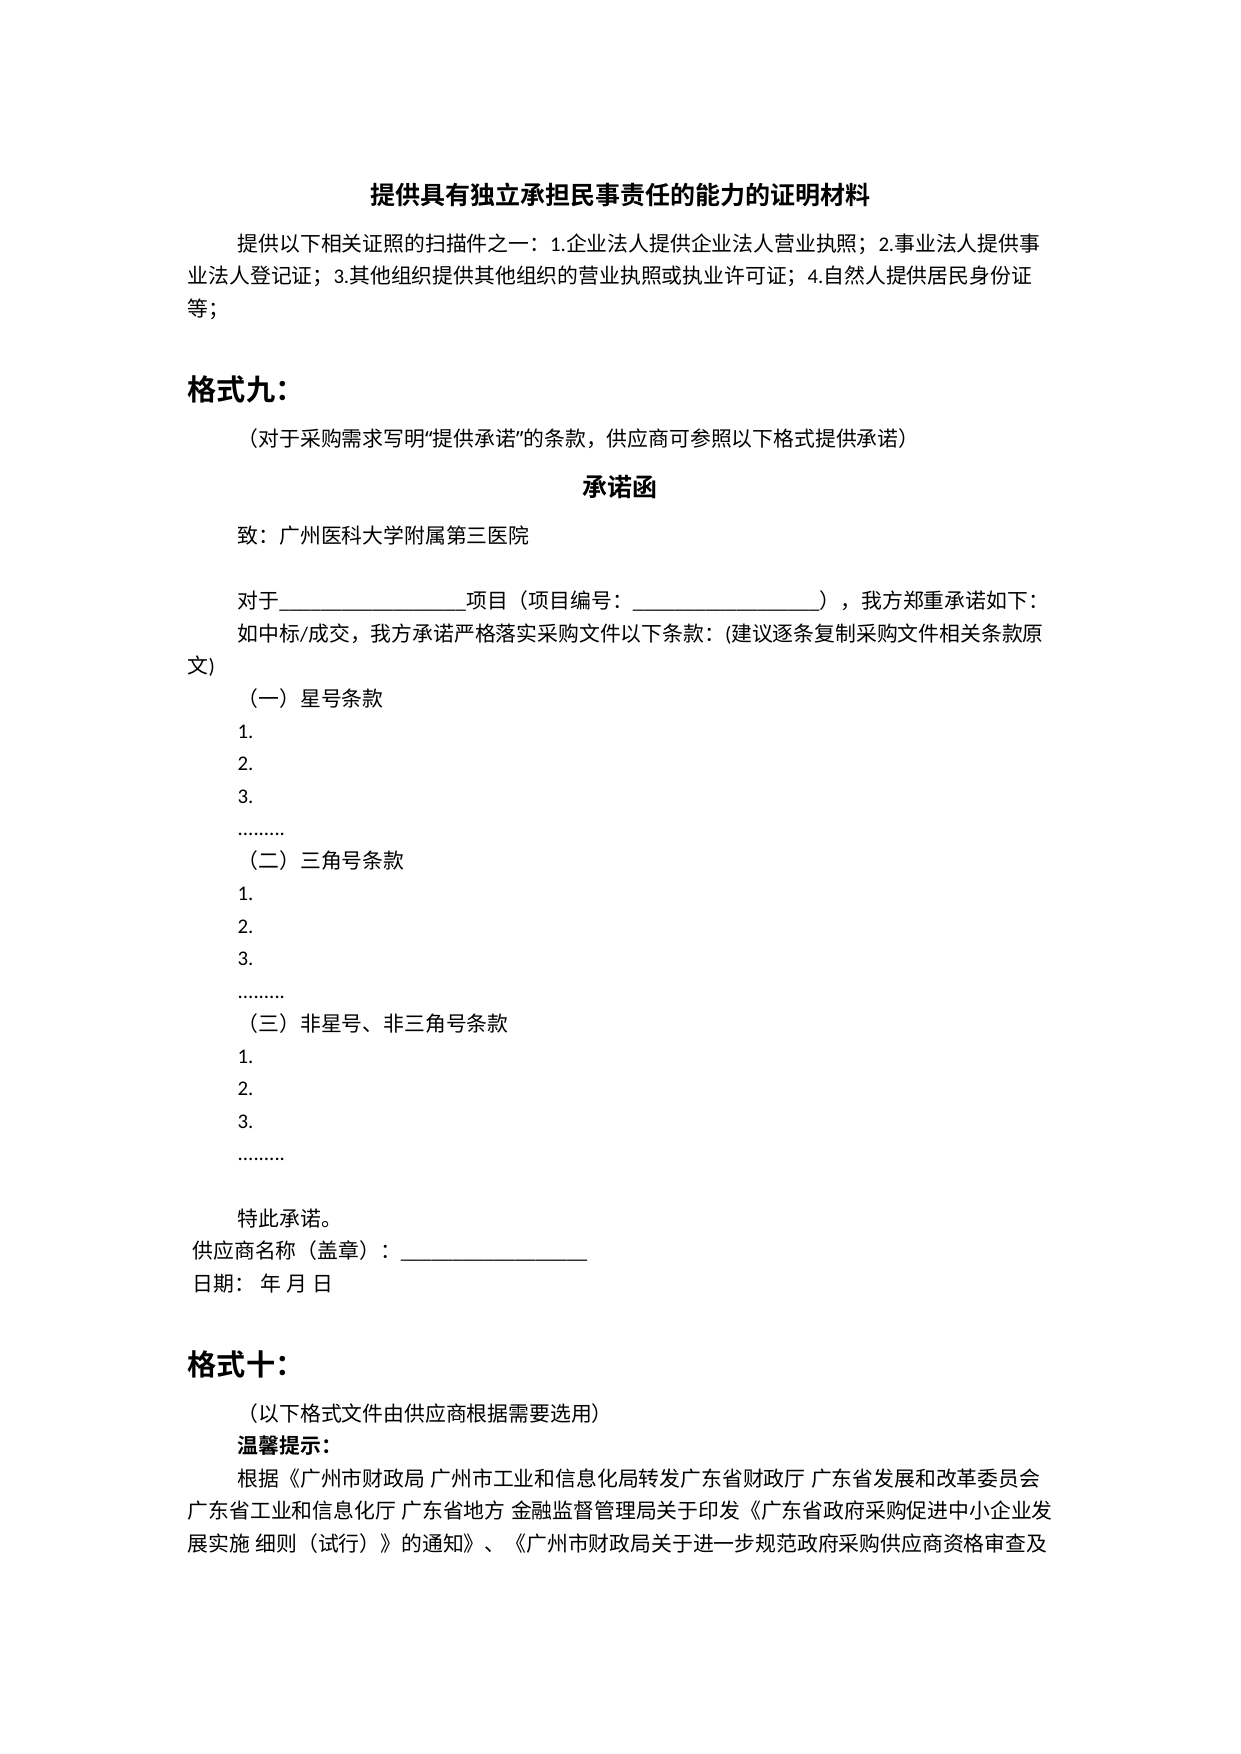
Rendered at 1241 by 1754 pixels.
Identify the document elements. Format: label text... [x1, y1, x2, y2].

text （对于采购需求写明“提供承诺”的条款，供应商可参照以下格式提供承诺） [187, 422, 1053, 454]
text （一）星号条款 [187, 682, 1053, 714]
text 2. [187, 747, 1053, 779]
text 温馨提示： [187, 1429, 1053, 1462]
text 对于__________________项目（项目编号：__________________），我方郑重承诺如下： [187, 584, 1053, 617]
text ......... [187, 1137, 1053, 1202]
text 提供具有独立承担民事责任的能力的证明材料 [187, 162, 1053, 227]
text （三）非星号、非三角号条款 [187, 1007, 1053, 1039]
text 提供以下相关证照的扫描件之一：1.企业法人提供企业法人营业执照；2.事业法人提供事业法人登记证；3.其他组织提供其他组织的营业执照或执业许可证；4.自然人提供居民身份证等； [187, 227, 1053, 324]
text 2. [187, 1072, 1053, 1104]
text 日期： 年 月 日 [187, 1267, 1053, 1299]
text 1. [187, 877, 1053, 909]
text 1. [187, 1039, 1053, 1072]
text 致：广州医科大学附属第三医院 [187, 519, 1053, 584]
text 供应商名称（盖章）：__________________ [187, 1234, 1053, 1267]
text ......... [187, 974, 1053, 1007]
text 2. [187, 909, 1053, 942]
text 格式九： [187, 357, 1053, 422]
text （以下格式文件由供应商根据需要选用） [187, 1397, 1053, 1429]
text 承诺函 [187, 454, 1053, 519]
text 格式十： [187, 1332, 1053, 1397]
text （二）三角号条款 [187, 844, 1053, 877]
text 3. [187, 942, 1053, 974]
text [187, 1462, 1053, 1559]
text 1. [187, 714, 1053, 747]
text 3. [187, 1104, 1053, 1137]
text 特此承诺。 [187, 1202, 1053, 1234]
text ......... [187, 812, 1053, 844]
text 如中标/成交，我方承诺严格落实采购文件以下条款：(建议逐条复制采购文件相关条款原文) [187, 617, 1053, 682]
text 3. [187, 779, 1053, 812]
